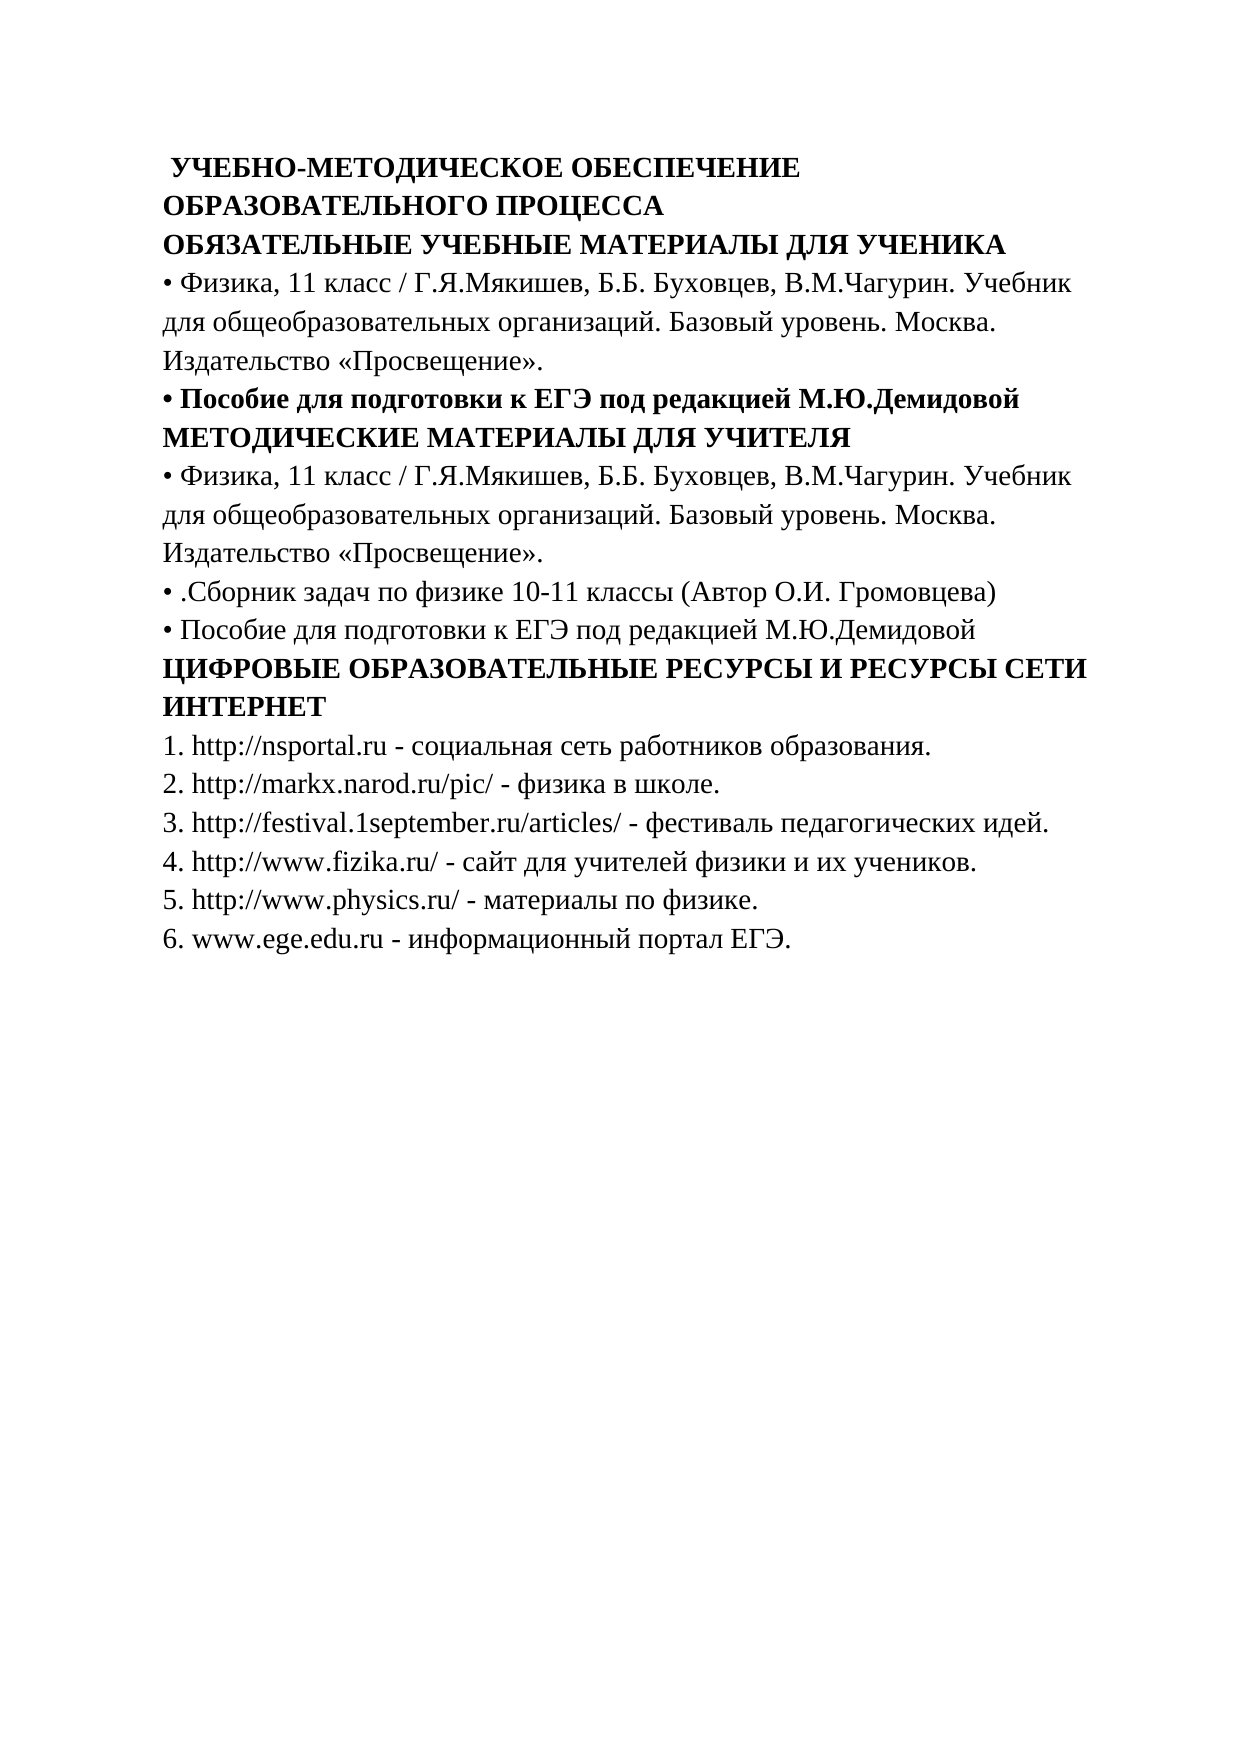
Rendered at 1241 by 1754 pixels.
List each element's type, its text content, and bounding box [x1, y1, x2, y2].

text ЦИФРОВЫЕ ОБРАЗОВАТЕЛЬНЫЕ РЕСУРСЫ И РЕСУРСЫ СЕТИ ИНТЕРНЕТ [162, 651, 1090, 723]
text • .Сборник задач по физике 10-11 классы (Автор О.И. Громовцева) [162, 574, 1090, 607]
text 4. http://www.fizika.ru/ - сайт для учителей физики и их учеников. [162, 844, 1090, 877]
text 3. http://festival.1september.ru/articles/ - фестиваль педагогических идей. [162, 805, 1090, 839]
text 1. http://nsportal.ru - социальная сеть работников образования. [162, 728, 1090, 762]
text • Физика, 11 класс / Г.Я.Мякишев, Б.Б. Буховцев, В.М.Чагурин. Учебник для общеобразовательных организаций. Базовый уровень. Москва. Издательство «Просвещение». [162, 458, 1090, 569]
text 5. http://www.physics.ru/ - материалы по физике. [162, 882, 1090, 916]
text МЕТОДИЧЕСКИЕ МАТЕРИАЛЫ ДЛЯ УЧИТЕЛЯ [162, 420, 1090, 453]
text • Пособие для подготовки к ЕГЭ под редакцией М.Ю.Демидовой [162, 381, 1090, 415]
text УЧЕБНО-МЕТОДИЧЕСКОЕ ОБЕСПЕЧЕНИЕ ОБРАЗОВАТЕЛЬНОГО ПРОЦЕССА [162, 150, 1090, 222]
text 6. www.ege.edu.ru - информационный портал ЕГЭ. [162, 921, 1090, 954]
text ОБЯЗАТЕЛЬНЫЕ УЧЕБНЫЕ МАТЕРИАЛЫ ДЛЯ УЧЕНИКА [162, 227, 1090, 261]
text • Пособие для подготовки к ЕГЭ под редакцией М.Ю.Демидовой [162, 612, 1090, 646]
text 2. http://markx.narod.ru/pic/ - физика в школе. [162, 767, 1090, 800]
text • Физика, 11 класс / Г.Я.Мякишев, Б.Б. Буховцев, В.М.Чагурин. Учебник для общеобразовательных организаций. Базовый уровень. Москва. Издательство «Просвещение». [162, 266, 1090, 376]
